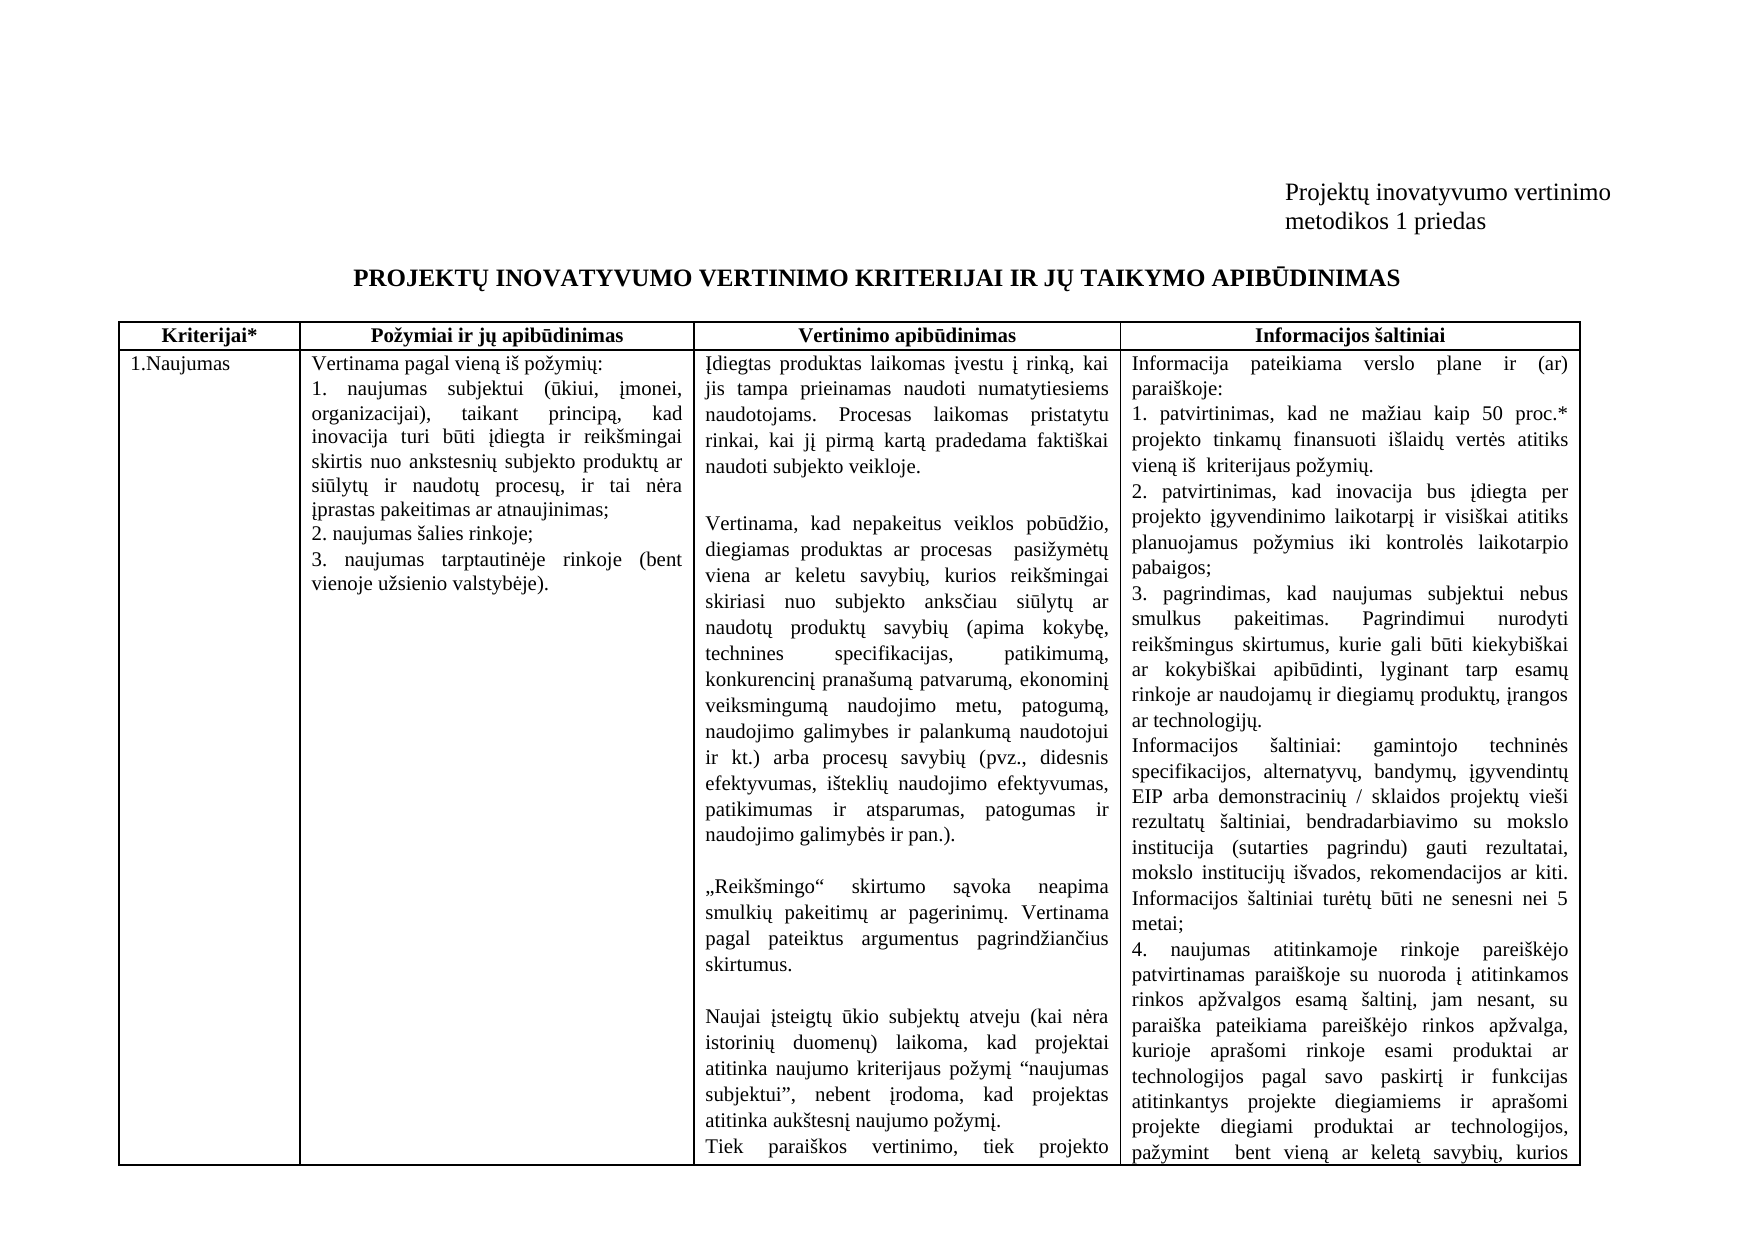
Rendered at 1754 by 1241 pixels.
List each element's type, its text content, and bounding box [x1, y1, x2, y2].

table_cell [1121, 351, 1579, 1164]
table_header Požymiai ir jų apibūdinimas [301, 323, 693, 349]
table_header Vertinimo apibūdinimas [695, 323, 1120, 349]
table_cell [301, 351, 693, 1164]
table_cell 1.Naujumas [120, 351, 299, 1164]
text PROJEKTŲ INOVATYVUMO VERTINIMO KRITERIJAI IR JŲ TAIKYMO APIBŪDINIMAS [118, 263, 1636, 292]
text metodikos 1 priedas [1270, 206, 1636, 235]
table_header Kriterijai* [120, 323, 299, 349]
table_header Informacijos šaltiniai [1121, 323, 1579, 349]
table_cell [695, 351, 1120, 1164]
text Projektų inovatyvumo vertinimo [1270, 177, 1636, 206]
